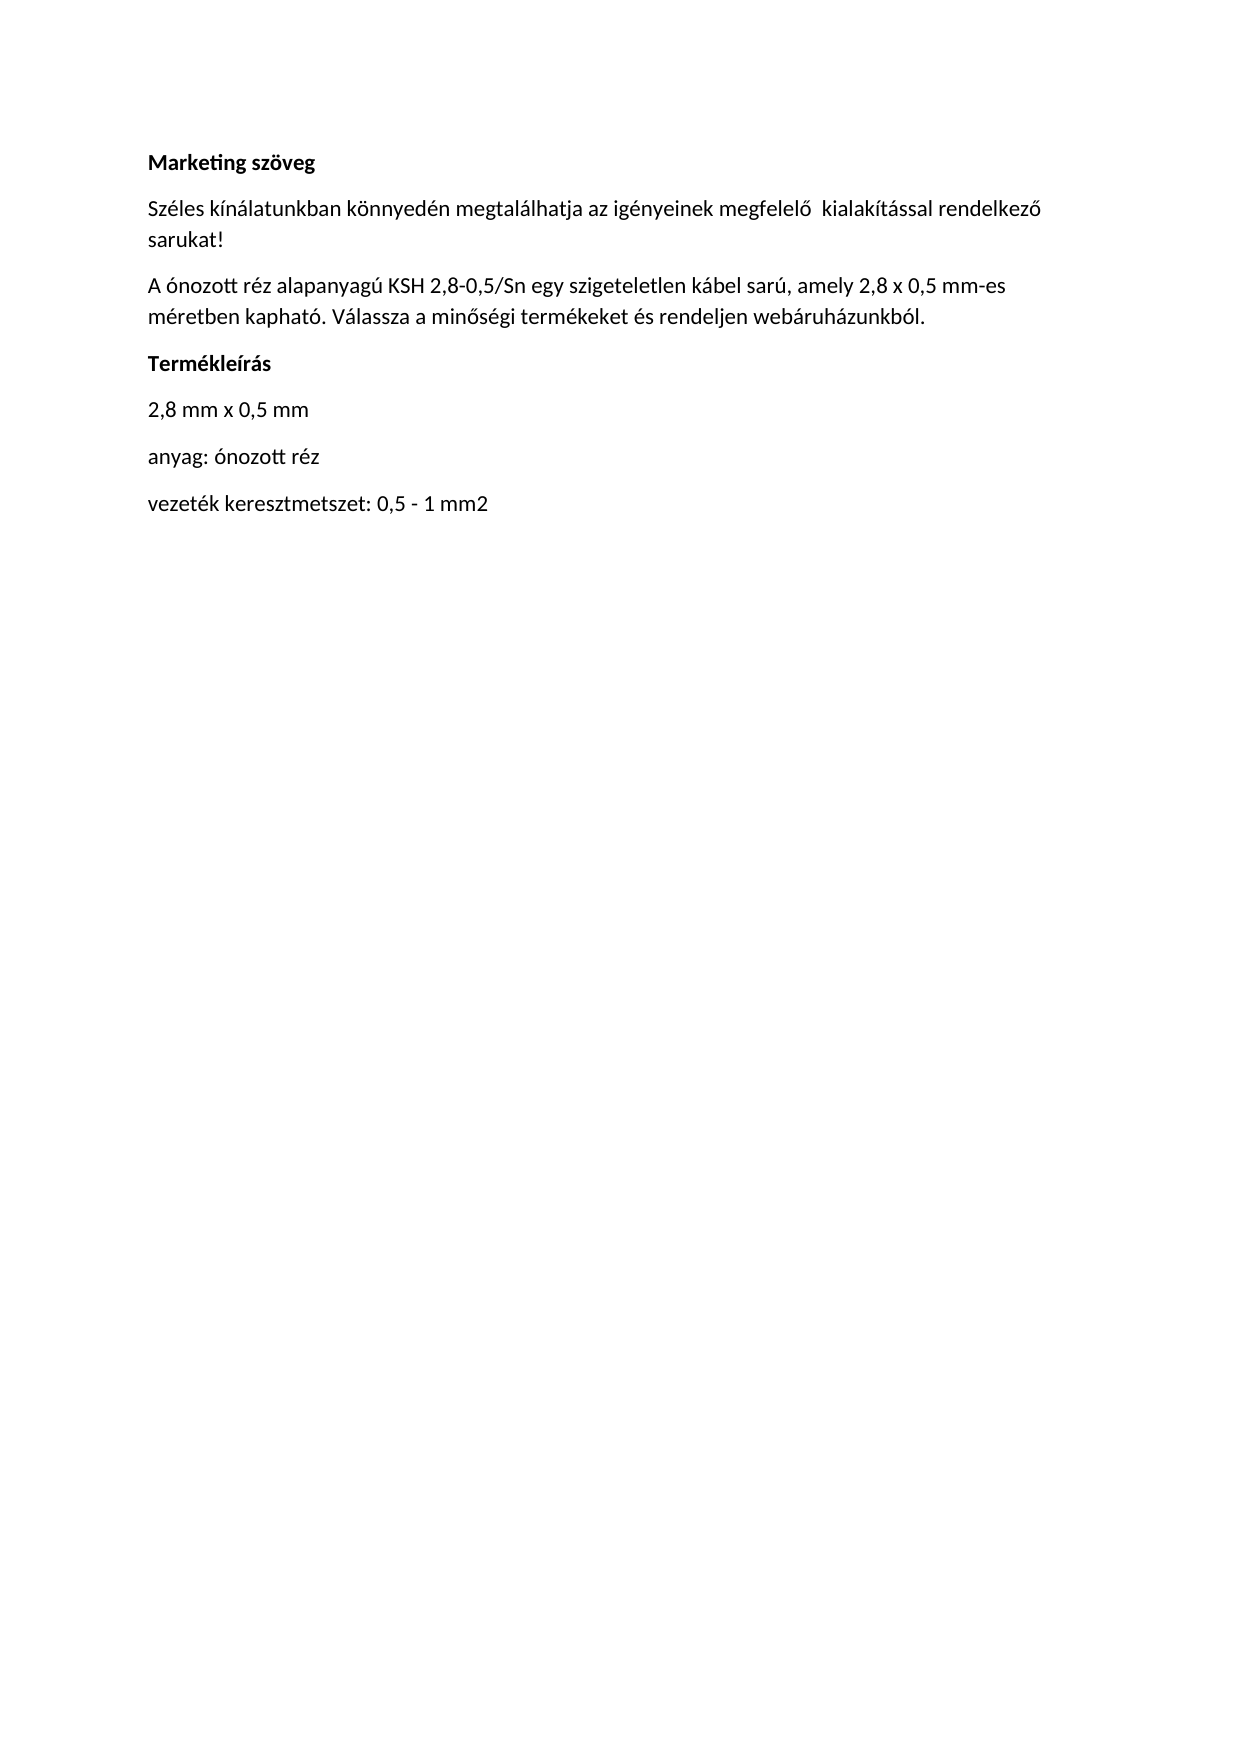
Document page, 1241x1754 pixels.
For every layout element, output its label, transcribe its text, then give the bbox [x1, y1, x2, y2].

text Marketing szöveg [148, 148, 1093, 176]
text Széles kínálatunkban könnyedén megtalálhatja az igényeinek megfelelő kialakítással rendelkező sarukat! [148, 194, 1093, 253]
text Termékleírás [148, 349, 1093, 377]
text anyag: ónozott réz [148, 442, 1093, 470]
text A ónozott réz alapanyagú KSH 2,8-0,5/Sn egy szigeteletlen kábel sarú, amely 2,8 x 0,5 mm-es méretben kapható. Válassza a minőségi termékeket és rendeljen webáruházunkból. [148, 272, 1093, 330]
text vezeték keresztmetszet: 0,5 - 1 mm2 [148, 489, 1093, 517]
text 2,8 mm x 0,5 mm [148, 396, 1093, 423]
